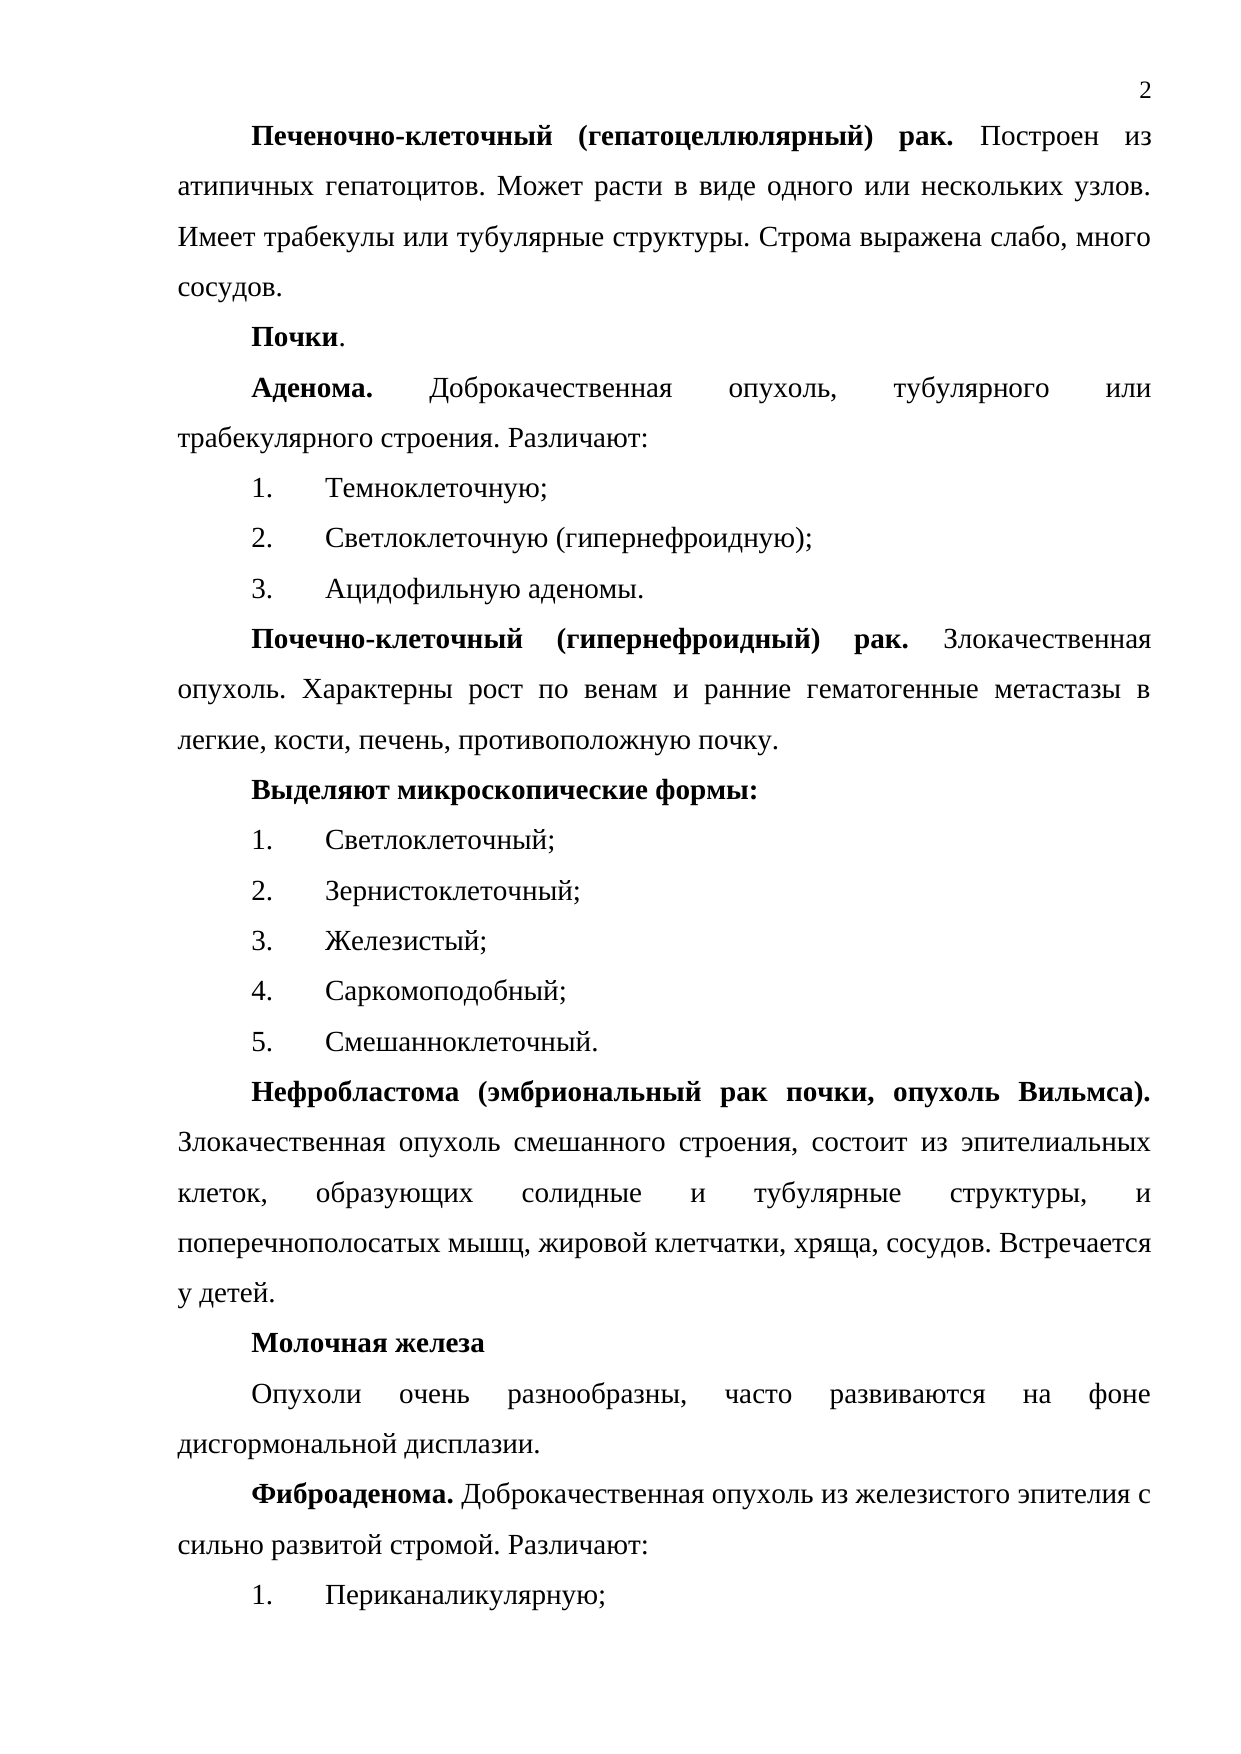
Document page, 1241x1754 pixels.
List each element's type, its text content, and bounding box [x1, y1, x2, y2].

list Саркомоподобный; [177, 973, 1152, 1007]
text Почки. [177, 319, 1152, 353]
list Смешанноклеточный. [177, 1024, 1152, 1057]
text Аденома. Доброкачественная опухоль, тубулярного или трабекулярного строения. Различают: [177, 370, 1152, 453]
text Печеночно-клеточный (гепатоцеллюлярный) рак. Построен из атипичных гепатоцитов. Может расти в виде одного или нескольких узлов. Имеет трабекулы или тубулярные структуры. Строма выражена слабо, много сосудов. [177, 118, 1152, 303]
list Светлоклеточную (гипернефроидную); [177, 521, 1152, 554]
list Ацидофильную аденомы. [177, 571, 1152, 604]
list Периканаликулярную; [177, 1577, 1152, 1611]
text Молочная железа [177, 1326, 1152, 1359]
list Зернистоклеточный; [177, 873, 1152, 906]
text Фиброаденома. Доброкачественная опухоль из железистого эпителия с сильно развитой стромой. Различают: [177, 1477, 1152, 1560]
text Выделяют микроскопические формы: [177, 772, 1152, 806]
text Нефробластома (эмбриональный рак почки, опухоль Вильмса). Злокачественная опухоль смешанного строения, состоит из эпителиальных клеток, образующих солидные и тубулярные структуры, и поперечнополосатых мышц, жировой клетчатки, хряща, сосудов. Встречается у детей. [177, 1074, 1152, 1309]
list Железистый; [177, 923, 1152, 957]
list Светлоклеточный; [177, 822, 1152, 856]
text Почечно-клеточный (гипернефроидный) рак. Злокачественная опухоль. Характерны рост по венам и ранние гематогенные метастазы в легкие, кости, печень, противоположную почку. [177, 621, 1152, 755]
text Опухоли очень разнообразны, часто развиваются на фоне дисгормональной дисплазии. [177, 1376, 1152, 1460]
list Темноклеточную; [177, 470, 1152, 504]
